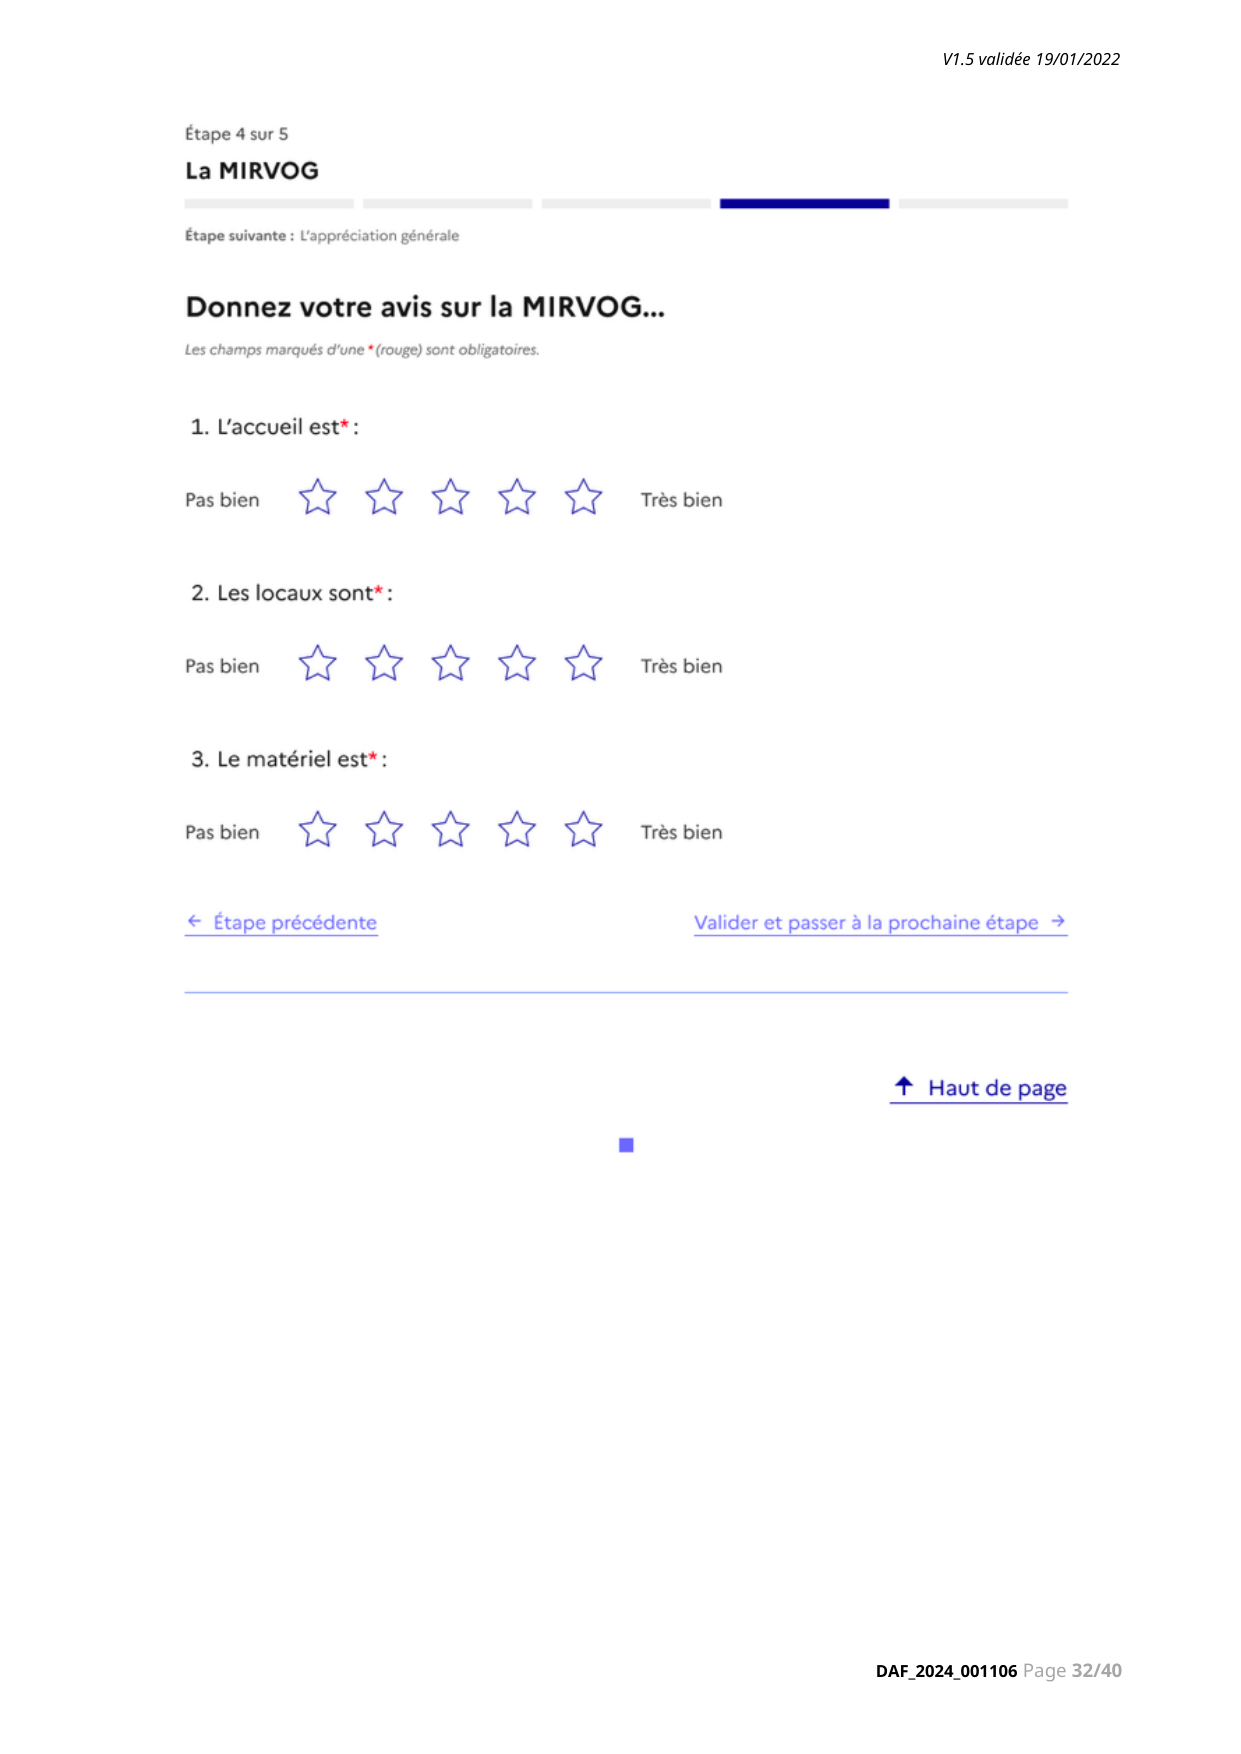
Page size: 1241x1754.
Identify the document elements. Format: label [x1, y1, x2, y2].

picture [118, 92, 1123, 1189]
